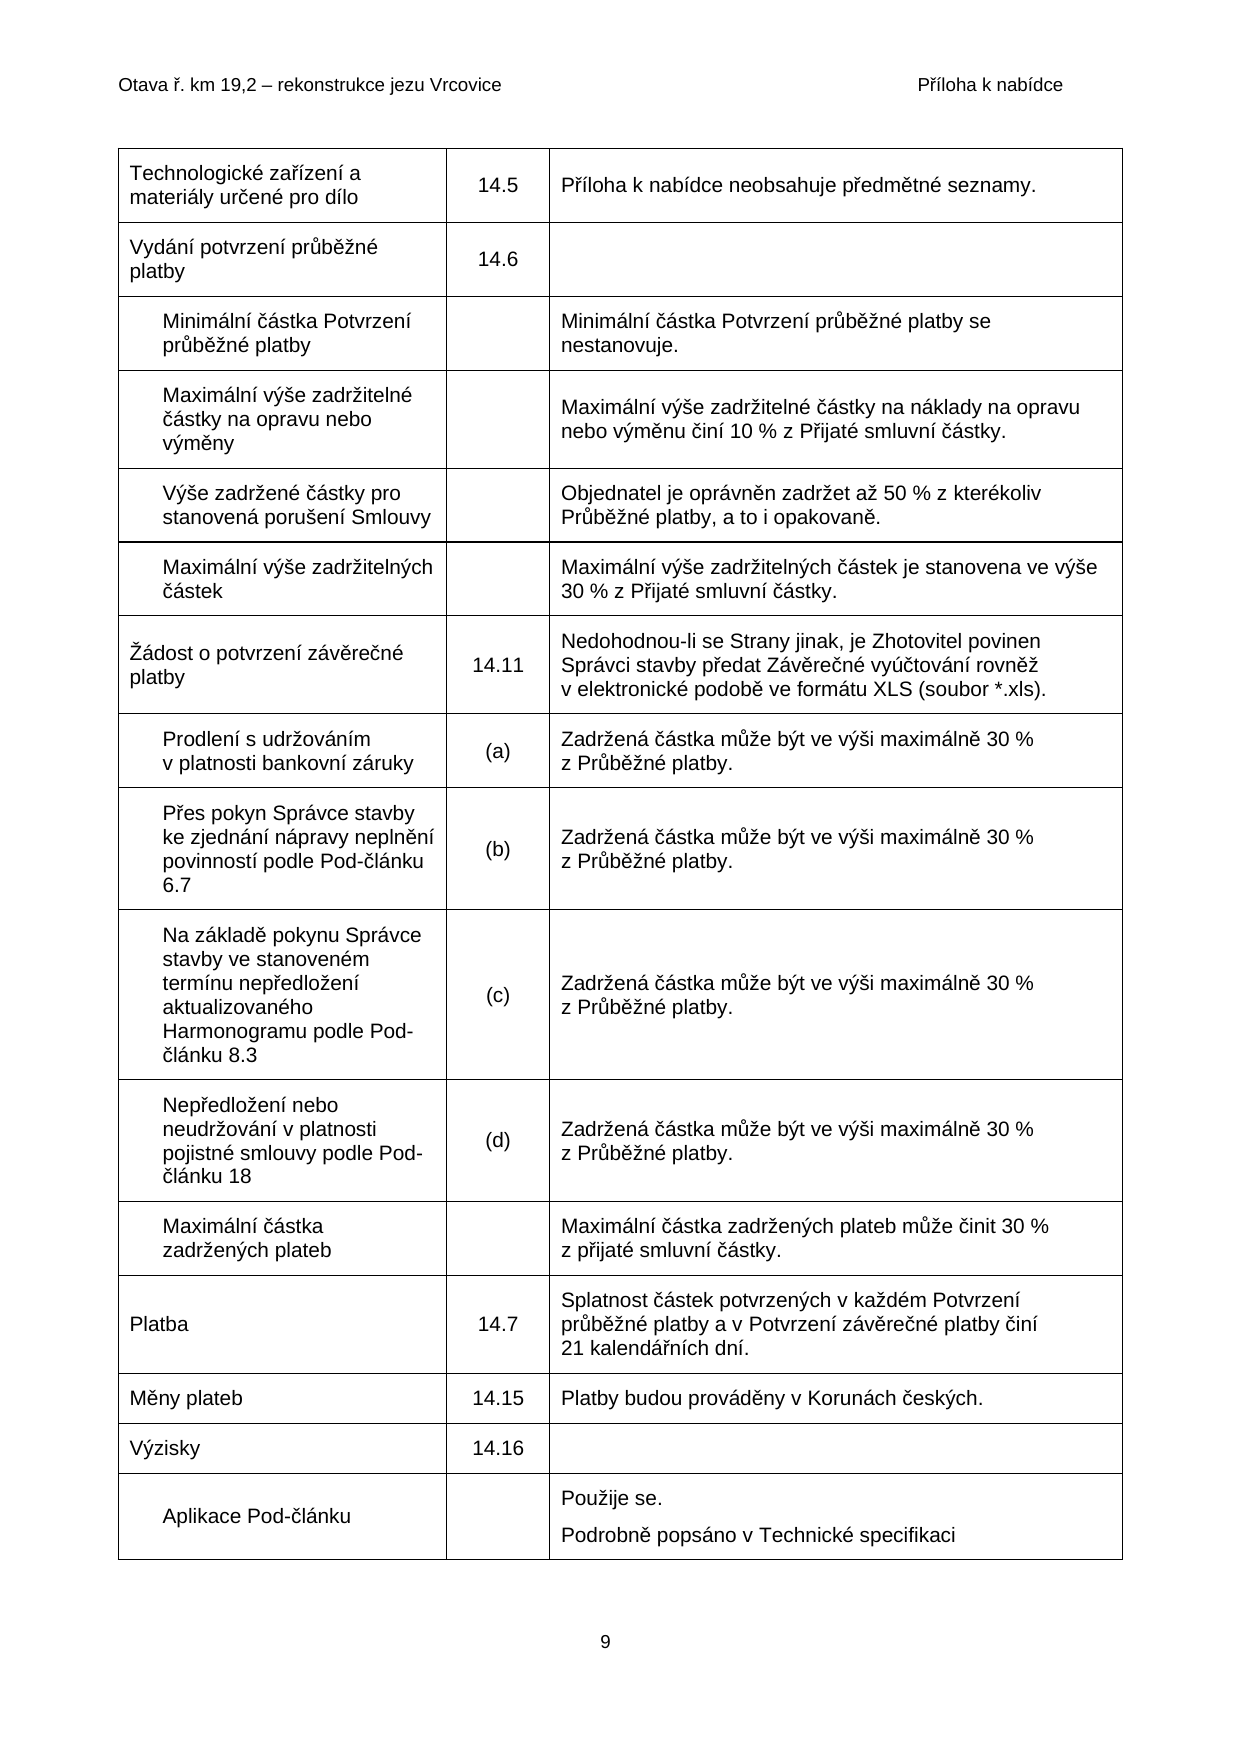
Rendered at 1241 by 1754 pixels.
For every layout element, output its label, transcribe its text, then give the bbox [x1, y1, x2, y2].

table_cell Zadržená částka může být ve výši maximálně 30 % z Průběžné platby. [550, 788, 1122, 909]
table_cell [447, 469, 549, 541]
table_cell Maximální výše zadržitelných částek [119, 543, 446, 615]
table_cell Nedohodnou-li se Strany jinak, je Zhotovitel povinen Správci stavby předat Závěrečné vyúčtování rovněž v elektronické podobě ve formátu XLS (soubor *.xls). [550, 616, 1122, 713]
table_cell Technologické zařízení a materiály určené pro dílo [119, 149, 446, 222]
table_cell [447, 1202, 549, 1275]
table_cell Žádost o potvrzení závěrečné platby [119, 616, 446, 713]
table_cell Objednatel je oprávněn zadržet až 50 % z kterékoliv Průběžné platby, a to i opakovaně. [550, 469, 1122, 541]
table_cell Na základě pokynu Správce stavby ve stanoveném termínu nepředložení aktualizovaného Harmonogramu podle Pod-článku 8.3 [119, 910, 446, 1079]
table_cell 14.7 [447, 1276, 549, 1373]
table_cell [550, 1424, 1122, 1473]
table_cell Maximální výše zadržitelné částky na opravu nebo výměny [119, 371, 446, 467]
table_cell Maximální výše zadržitelných částek je stanovena ve výše 30 % z Přijaté smluvní částky. [550, 543, 1122, 615]
table_cell Měny plateb [119, 1374, 446, 1423]
table_cell 14.11 [447, 616, 549, 713]
table_cell Zadržená částka může být ve výši maximálně 30 % z Průběžné platby. [550, 910, 1122, 1079]
table_cell [447, 1474, 549, 1559]
table_cell Minimální částka Potvrzení průběžné platby [119, 297, 446, 369]
table_cell (c) [447, 910, 549, 1079]
table_cell 14.16 [447, 1424, 549, 1473]
table_cell Prodlení s udržováním v platnosti bankovní záruky [119, 714, 446, 787]
table_cell Příloha k nabídce neobsahuje předmětné seznamy. [550, 149, 1122, 222]
table_cell (a) [447, 714, 549, 787]
table_cell Maximální výše zadržitelné částky na náklady na opravu nebo výměnu činí 10 % z Přijaté smluvní částky. [550, 371, 1122, 467]
table_cell Vydání potvrzení průběžné platby [119, 223, 446, 296]
table_cell Platba [119, 1276, 446, 1373]
table_cell Maximální částka zadržených plateb [119, 1202, 446, 1275]
table_cell [447, 297, 549, 369]
table_cell (b) [447, 788, 549, 909]
table_cell Nepředložení nebo neudržování v platnosti pojistné smlouvy podle Pod-článku 18 [119, 1080, 446, 1201]
table_cell Aplikace Pod-článku [119, 1474, 446, 1559]
table_cell [447, 371, 549, 467]
table_cell Výše zadržené částky pro stanovená porušení Smlouvy [119, 469, 446, 541]
table_cell 14.15 [447, 1374, 549, 1423]
table_cell 14.6 [447, 223, 549, 296]
table_cell (d) [447, 1080, 549, 1201]
table_cell Maximální částka zadržených plateb může činit 30 % z přijaté smluvní částky. [550, 1202, 1122, 1275]
table_cell Přes pokyn Správce stavby ke zjednání nápravy neplnění povinností podle Pod-článku 6.7 [119, 788, 446, 909]
table_cell Použije se. Podrobně popsáno v Technické specifikaci [550, 1474, 1122, 1559]
table_cell Platby budou prováděny v Korunách českých. [550, 1374, 1122, 1423]
table_cell Zadržená částka může být ve výši maximálně 30 % z Průběžné platby. [550, 1080, 1122, 1201]
table_cell Minimální částka Potvrzení průběžné platby se nestanovuje. [550, 297, 1122, 369]
table_cell [550, 223, 1122, 296]
table_cell Výzisky [119, 1424, 446, 1473]
table_cell Zadržená částka může být ve výši maximálně 30 % z Průběžné platby. [550, 714, 1122, 787]
table_cell Splatnost částek potvrzených v každém Potvrzení průběžné platby a v Potvrzení závěrečné platby činí 21 kalendářních dní. [550, 1276, 1122, 1373]
table_cell [447, 543, 549, 615]
table_cell 14.5 [447, 149, 549, 222]
